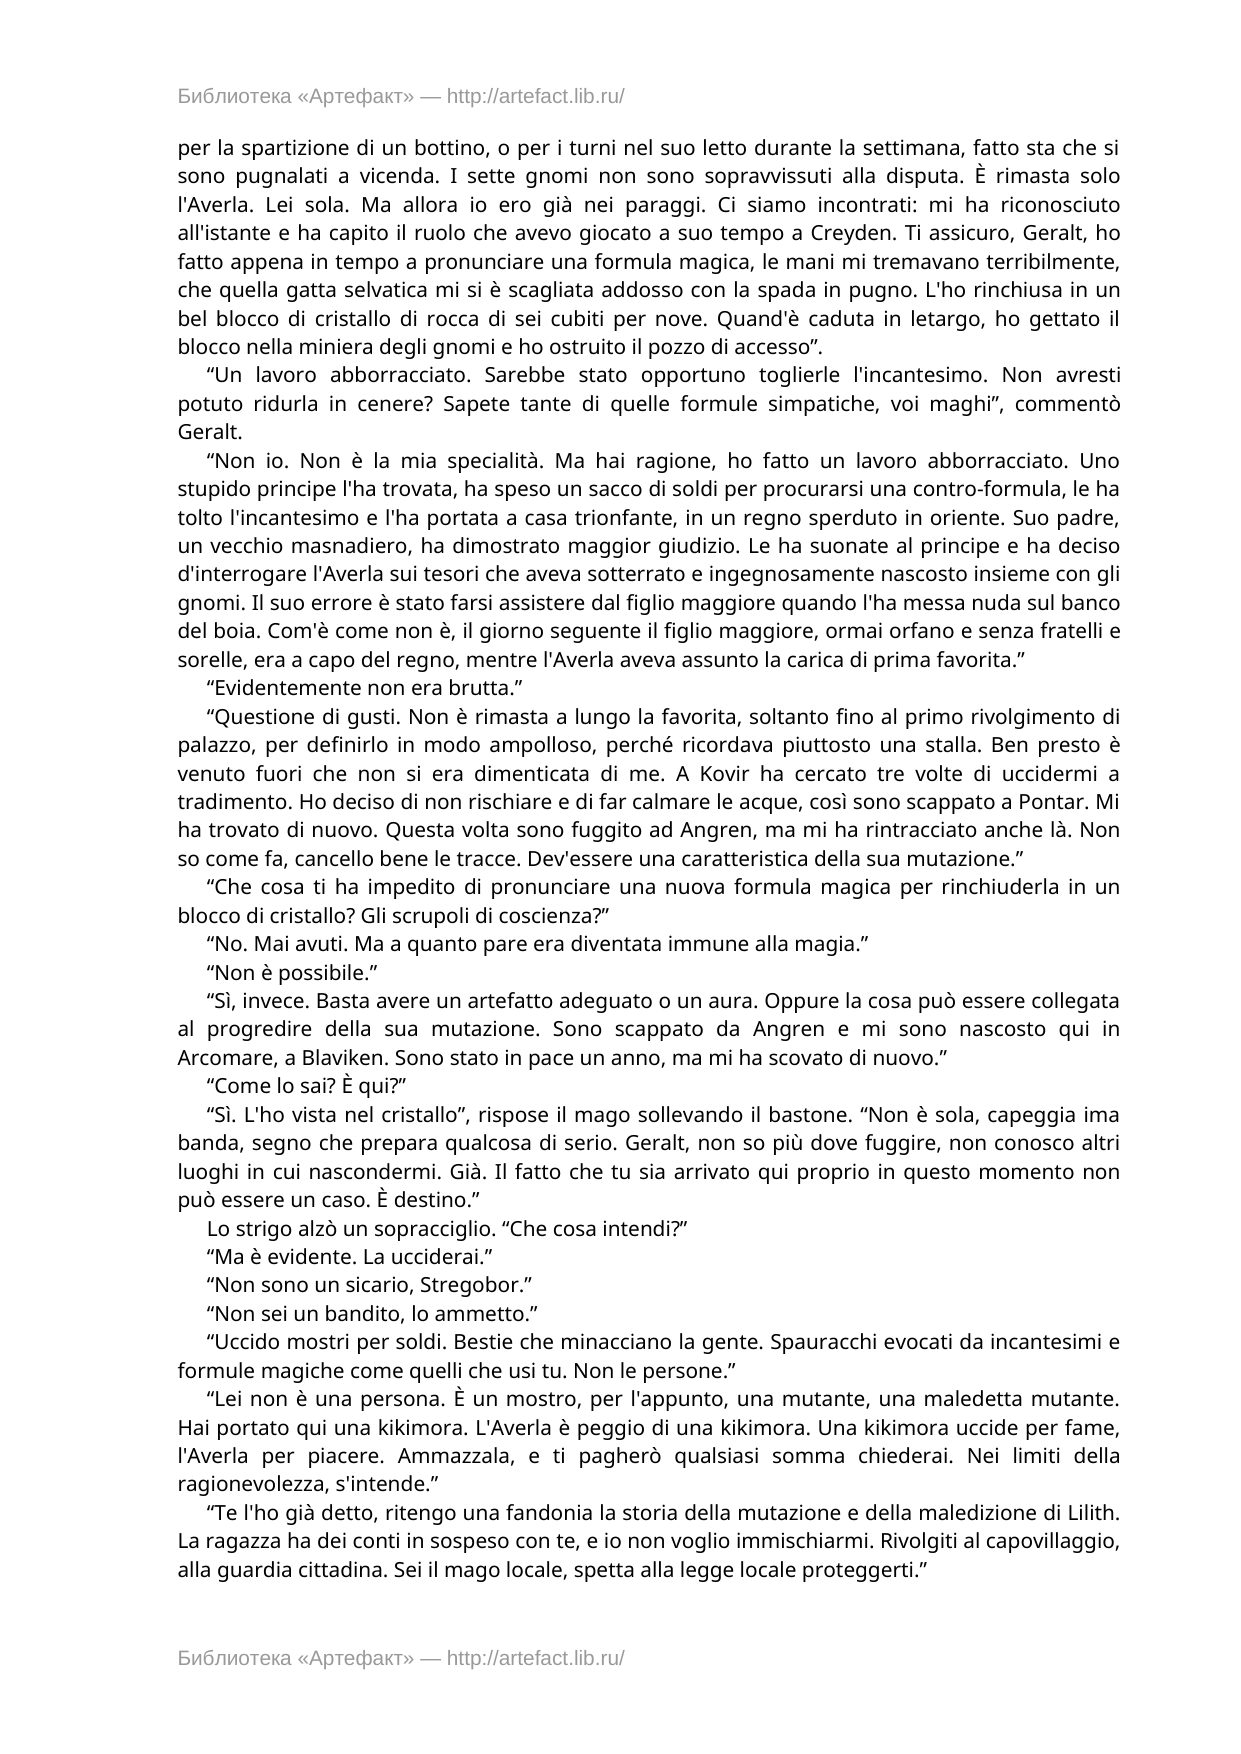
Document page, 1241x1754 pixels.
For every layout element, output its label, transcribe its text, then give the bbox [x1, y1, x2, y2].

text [177, 133, 1122, 361]
text “Che cosa ti ha impedito di pronunciare una nuova formula magica per rinchiuderla in un blocco di cristallo? Gli scrupoli di coscienza?” [177, 872, 1122, 929]
text “Non è possibile.” [177, 958, 1122, 986]
text “Non sono un sicario, Stregobor.” [177, 1271, 1122, 1299]
text “Come lo sai? È qui?” [177, 1071, 1122, 1100]
text “Uccido mostri per soldi. Bestie che minacciano la gente. Spauracchi evocati da incantesimi e formule magiche come quelli che usi tu. Non le persone.” [177, 1327, 1122, 1384]
text “Non sei un bandito, lo ammetto.” [177, 1299, 1122, 1327]
text “Evidentemente non era brutta.” [177, 673, 1122, 702]
text “Sì, invece. Basta avere un artefatto adeguato o un aura. Oppure la cosa può essere collegata al progredire della sua mutazione. Sono scappato da Angren e mi sono nascosto qui in Arcomare, a Blaviken. Sono stato in pace un anno, ma mi ha scovato di nuovo.” [177, 986, 1122, 1071]
text “Questione di gusti. Non è rimasta a lungo la favorita, soltanto fino al primo rivolgimento di palazzo, per definirlo in modo ampolloso, perché ricordava piuttosto una stalla. Ben presto è venuto fuori che non si era dimenticata di me. A Kovir ha cercato tre volte di uccidermi a tradimento. Ho deciso di non rischiare e di far calmare le acque, così sono scappato a Pontar. Mi ha trovato di nuovo. Questa volta sono fuggito ad Angren, ma mi ha rintracciato anche là. Non so come fa, cancello bene le tracce. Dev'essere una caratteristica della sua mutazione.” [177, 702, 1122, 872]
text “Un lavoro abborracciato. Sarebbe stato opportuno toglierle l'incantesimo. Non avresti potuto ridurla in cenere? Sapete tante di quelle formule simpatiche, voi maghi”, commentò Geralt. [177, 361, 1122, 446]
text “No. Mai avuti. Ma a quanto pare era diventata immune alla magia.” [177, 929, 1122, 958]
text “Non io. Non è la mia specialità. Ma hai ragione, ho fatto un lavoro abborracciato. Uno stupido principe l'ha trovata, ha speso un sacco di soldi per procurarsi una contro-formula, le ha tolto l'incantesimo e l'ha portata a casa trionfante, in un regno sperduto in oriente. Suo padre, un vecchio masnadiero, ha dimostrato maggior giudizio. Le ha suonate al principe e ha deciso d'interrogare l'Averla sui tesori che aveva sotterrato e ingegnosamente nascosto insieme con gli gnomi. Il suo errore è stato farsi assistere dal figlio maggiore quando l'ha messa nuda sul banco del boia. Com'è come non è, il giorno seguente il figlio maggiore, ormai orfano e senza fratelli e sorelle, era a capo del regno, mentre l'Averla aveva assunto la carica di prima favorita.” [177, 446, 1122, 673]
text “Te l'ho già detto, ritengo una fandonia la storia della mutazione e della maledizione di Lilith. La ragazza ha dei conti in sospeso con te, e io non voglio immischiarmi. Rivolgiti al capovillaggio, alla guardia cittadina. Sei il mago locale, spetta alla legge locale proteggerti.” [177, 1498, 1122, 1583]
text “Sì. L'ho vista nel cristallo”, rispose il mago sollevando il bastone. “Non è sola, capeggia ima banda, segno che prepara qualcosa di serio. Geralt, non so più dove fuggire, non conosco altri luoghi in cui nascondermi. Già. Il fatto che tu sia arrivato qui proprio in questo momento non può essere un caso. È destino.” [177, 1100, 1122, 1214]
text “Lei non è una persona. È un mostro, per l'appunto, una mutante, una maledetta mutante. Hai portato qui una kikimora. L'Averla è peggio di una kikimora. Una kikimora uccide per fame, l'Averla per piacere. Ammazzala, e ti pagherò qualsiasi somma chiederai. Nei limiti della ragionevolezza, s'intende.” [177, 1384, 1122, 1498]
text Lo strigo alzò un sopracciglio. “Che cosa intendi?” [177, 1214, 1122, 1242]
text “Ma è evidente. La ucciderai.” [177, 1242, 1122, 1271]
